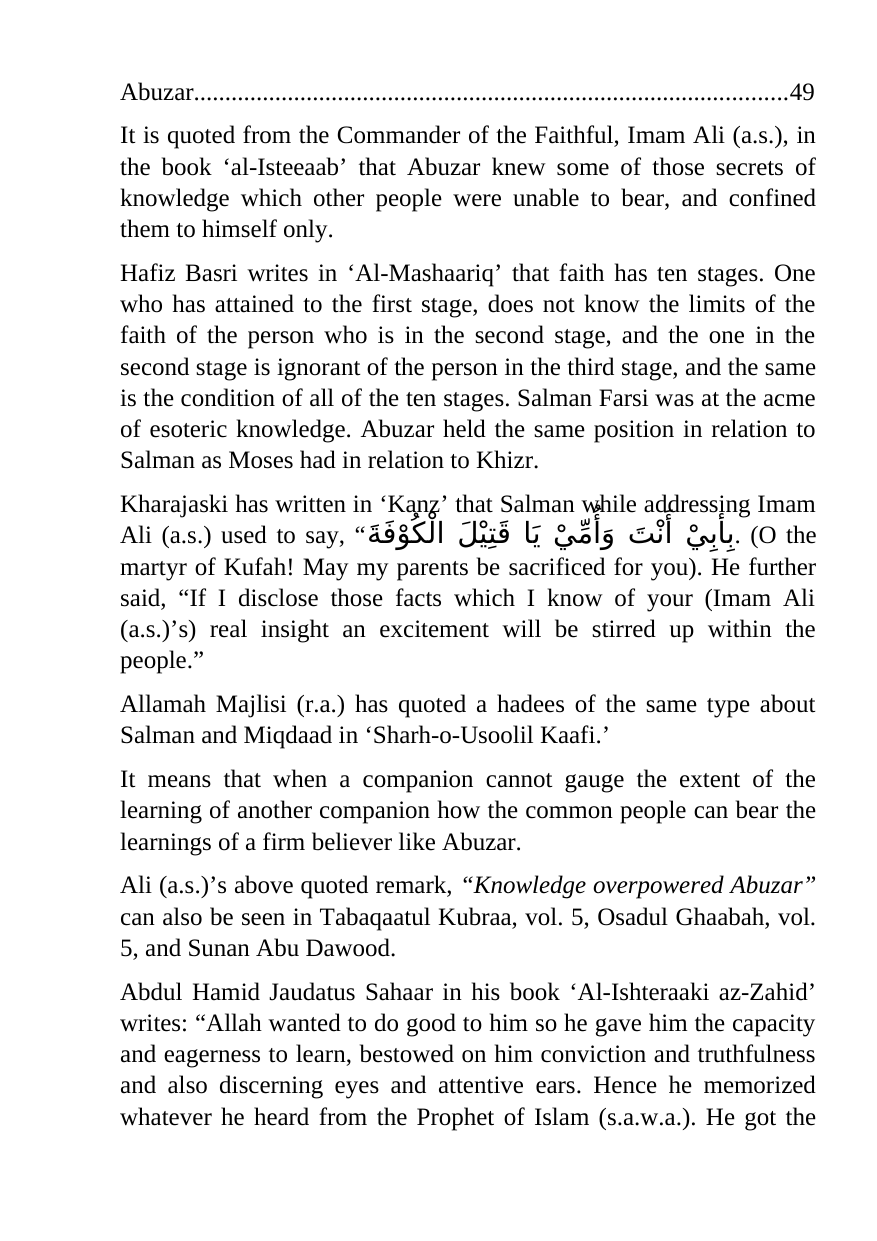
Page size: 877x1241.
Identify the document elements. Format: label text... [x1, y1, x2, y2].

text Ali (a.s.)’s above quoted remark, “Knowledge overpowered Abuzar” can also be seen in Tabaqaatul Kubraa, vol. 5, Osadul Ghaabah, vol. 5, and Sunan Abu Dawood. [120, 869, 817, 962]
text Allamah Majlisi (r.a.) has quoted a hadees of the same type about Salman and Miqdaad in ‘Sharh-o-Usoolil Kaafi.’ [120, 687, 817, 750]
text It is quoted from the Commander of the Faithful, Imam Ali (a.s.), in the book ‘al-Isteeaab’ that Abuzar knew some of those secrets of knowledge which other people were unable to bear, and confined them to himself only. [120, 119, 817, 244]
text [120, 975, 817, 1131]
text Hafiz Basri writes in ‘Al-Mashaariq’ that faith has ten stages. One who has attained to the first stage, does not know the limits of the faith of the person who is in the second stage, and the one in the second stage is ignorant of the person in the third stage, and the same is the condition of all of the ten stages. Salman Farsi was at the acme of esoteric knowledge. Abuzar held the same position in relation to Salman as Moses had in relation to Khizr. [120, 256, 817, 475]
text It means that when a companion cannot gauge the extent of the learning of another companion how the common people can bear the learnings of a firm believer like Abuzar. [120, 762, 817, 856]
text Kharajaski has written in ‘Kanz’ that Salman while addressing Imam Ali (a.s.) used to say, “بِأبِيْ أَنْتَ وَأُمِّيْ يَا قَتِيْلَ الْكُوْفَةَ. (O the martyr of Kufah! May my parents be sacrificed for you). He further said, “If I disclose those facts which I know of your (Imam Ali (a.s.)’s) real insight an excitement will be stirred up within the people.” [120, 487, 817, 675]
